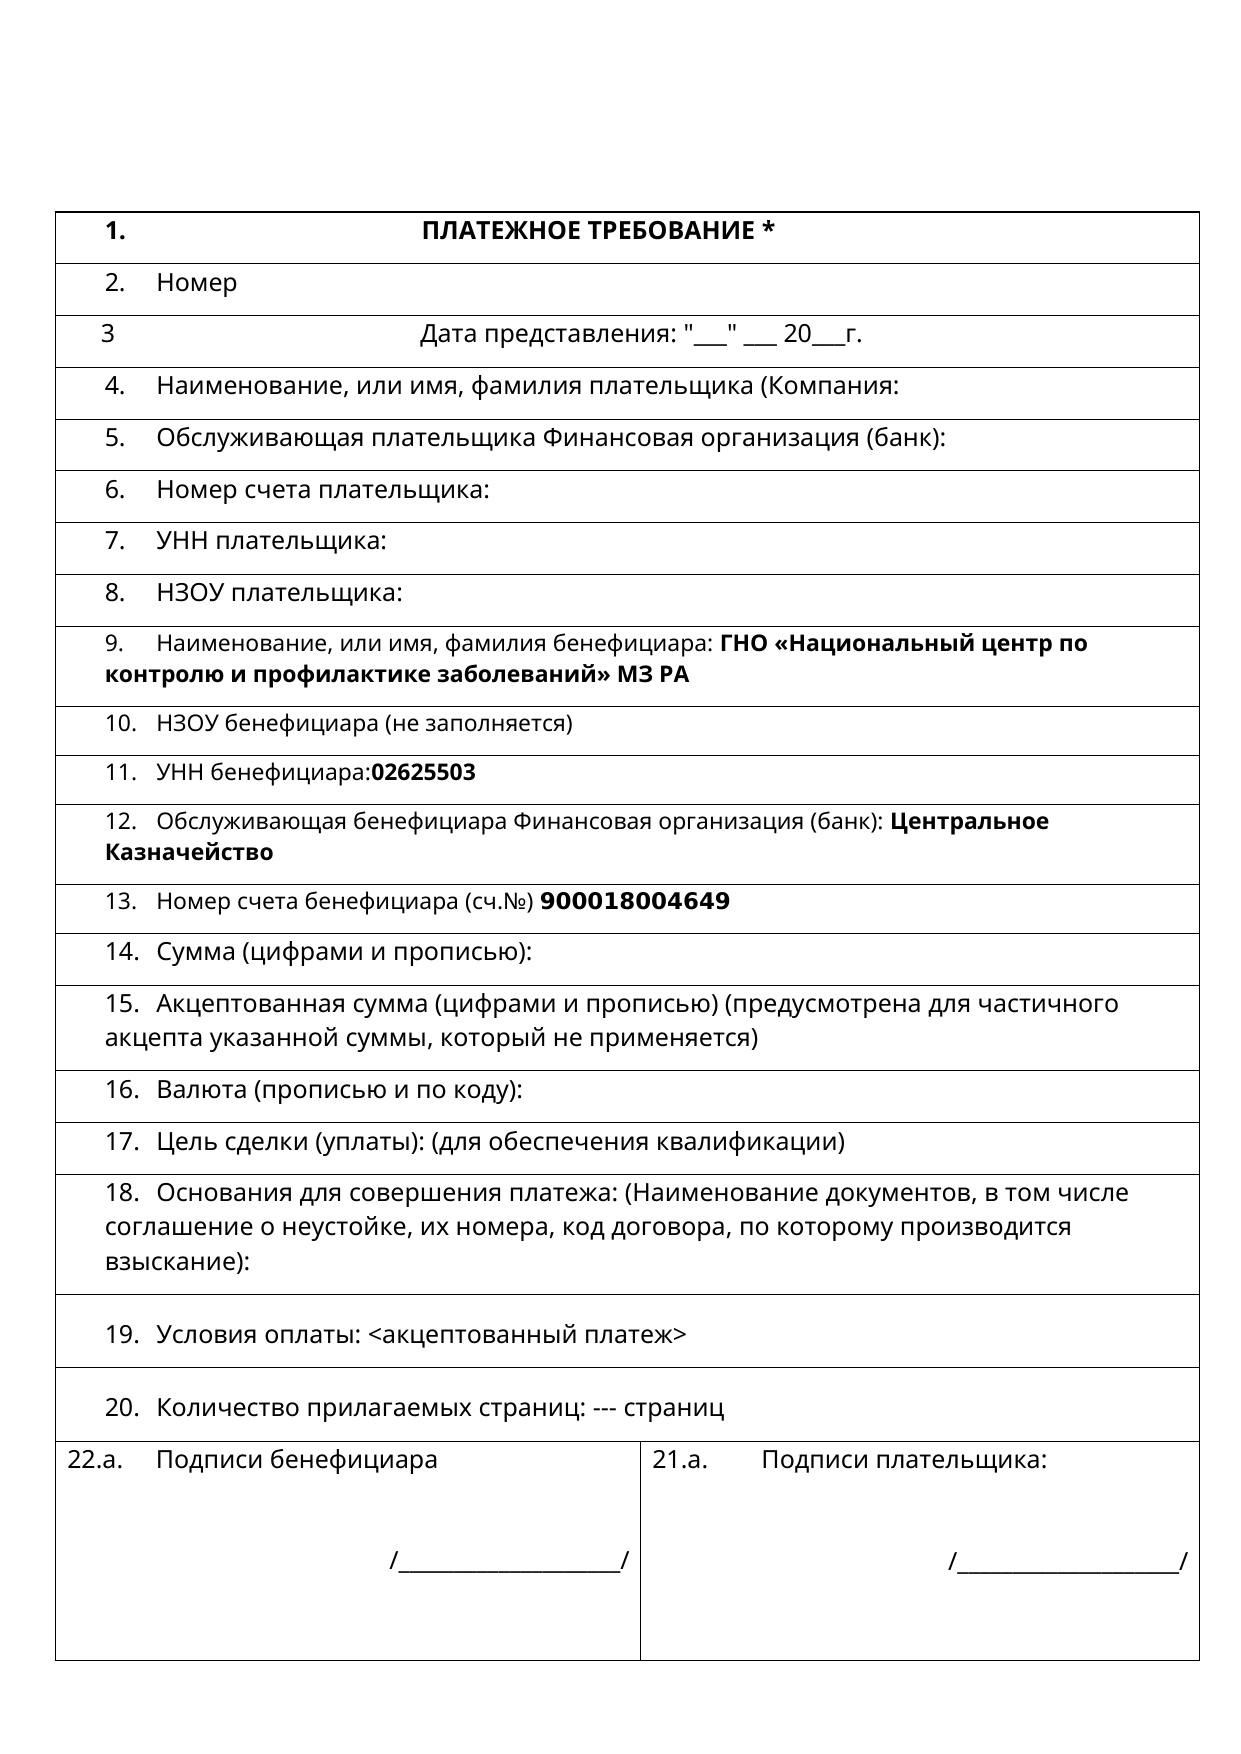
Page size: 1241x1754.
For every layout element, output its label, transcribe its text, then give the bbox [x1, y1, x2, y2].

table_cell 13. Номер счета бенефициара (сч.№) 900018004649 [56, 885, 1199, 933]
table_cell 15. Акцептованная сумма (цифрами и прописью) (предусмотрена для частичного акцепта указанной суммы, который не применяется) [56, 986, 1199, 1070]
table_cell 6. Номер счета плательщика: [56, 471, 1199, 522]
table_cell 18. Основания для совершения платежа: (Наименование документов, в том числе соглашение о неустойке, их номера, код договора, по которому производится взыскание): [56, 1175, 1199, 1294]
table_cell 19. Условия оплаты: <акцептованный платеж> [56, 1295, 1199, 1367]
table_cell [641, 1442, 1199, 1660]
table_cell 3 Дата представления: "___" ___ 20___г. [56, 316, 1199, 367]
table_cell 14. Сумма (цифрами и прописью): [56, 934, 1199, 984]
table_cell 2. Номер [56, 264, 1199, 315]
table_cell 12. Обслуживающая бенефициара Финансовая организация (банк): Центральное Казначейство [56, 805, 1199, 884]
table_cell 4. Наименование, или имя, фамилия плательщика (Компания: [56, 368, 1199, 418]
table_cell 16. Валюта (прописью и по коду): [56, 1071, 1199, 1122]
table_cell 10. НЗОУ бенефициара (не заполняется) [56, 707, 1199, 755]
table_cell 5. Обслуживающая плательщика Финансовая организация (банк): [56, 420, 1199, 470]
table_cell 7. УНН плательщика: [56, 523, 1199, 574]
table_header 1. ПЛАТЕЖНОЕ ТРЕБОВАНИЕ * [56, 213, 1199, 263]
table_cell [56, 1442, 640, 1660]
table_cell 11. УНН бенефициара:02625503 [56, 756, 1199, 804]
table_cell 9. Наименование, или имя, фамилия бенефициара: ГНО «Национальный центр по контролю и профилактике заболеваний» МЗ РА [56, 627, 1199, 706]
table_cell 8. НЗОУ плательщика: [56, 575, 1199, 626]
table_cell 20. Количество прилагаемых страниц: --- страниц [56, 1368, 1199, 1441]
table_cell 17. Цель сделки (уплаты): (для обеспечения квалификации) [56, 1123, 1199, 1174]
